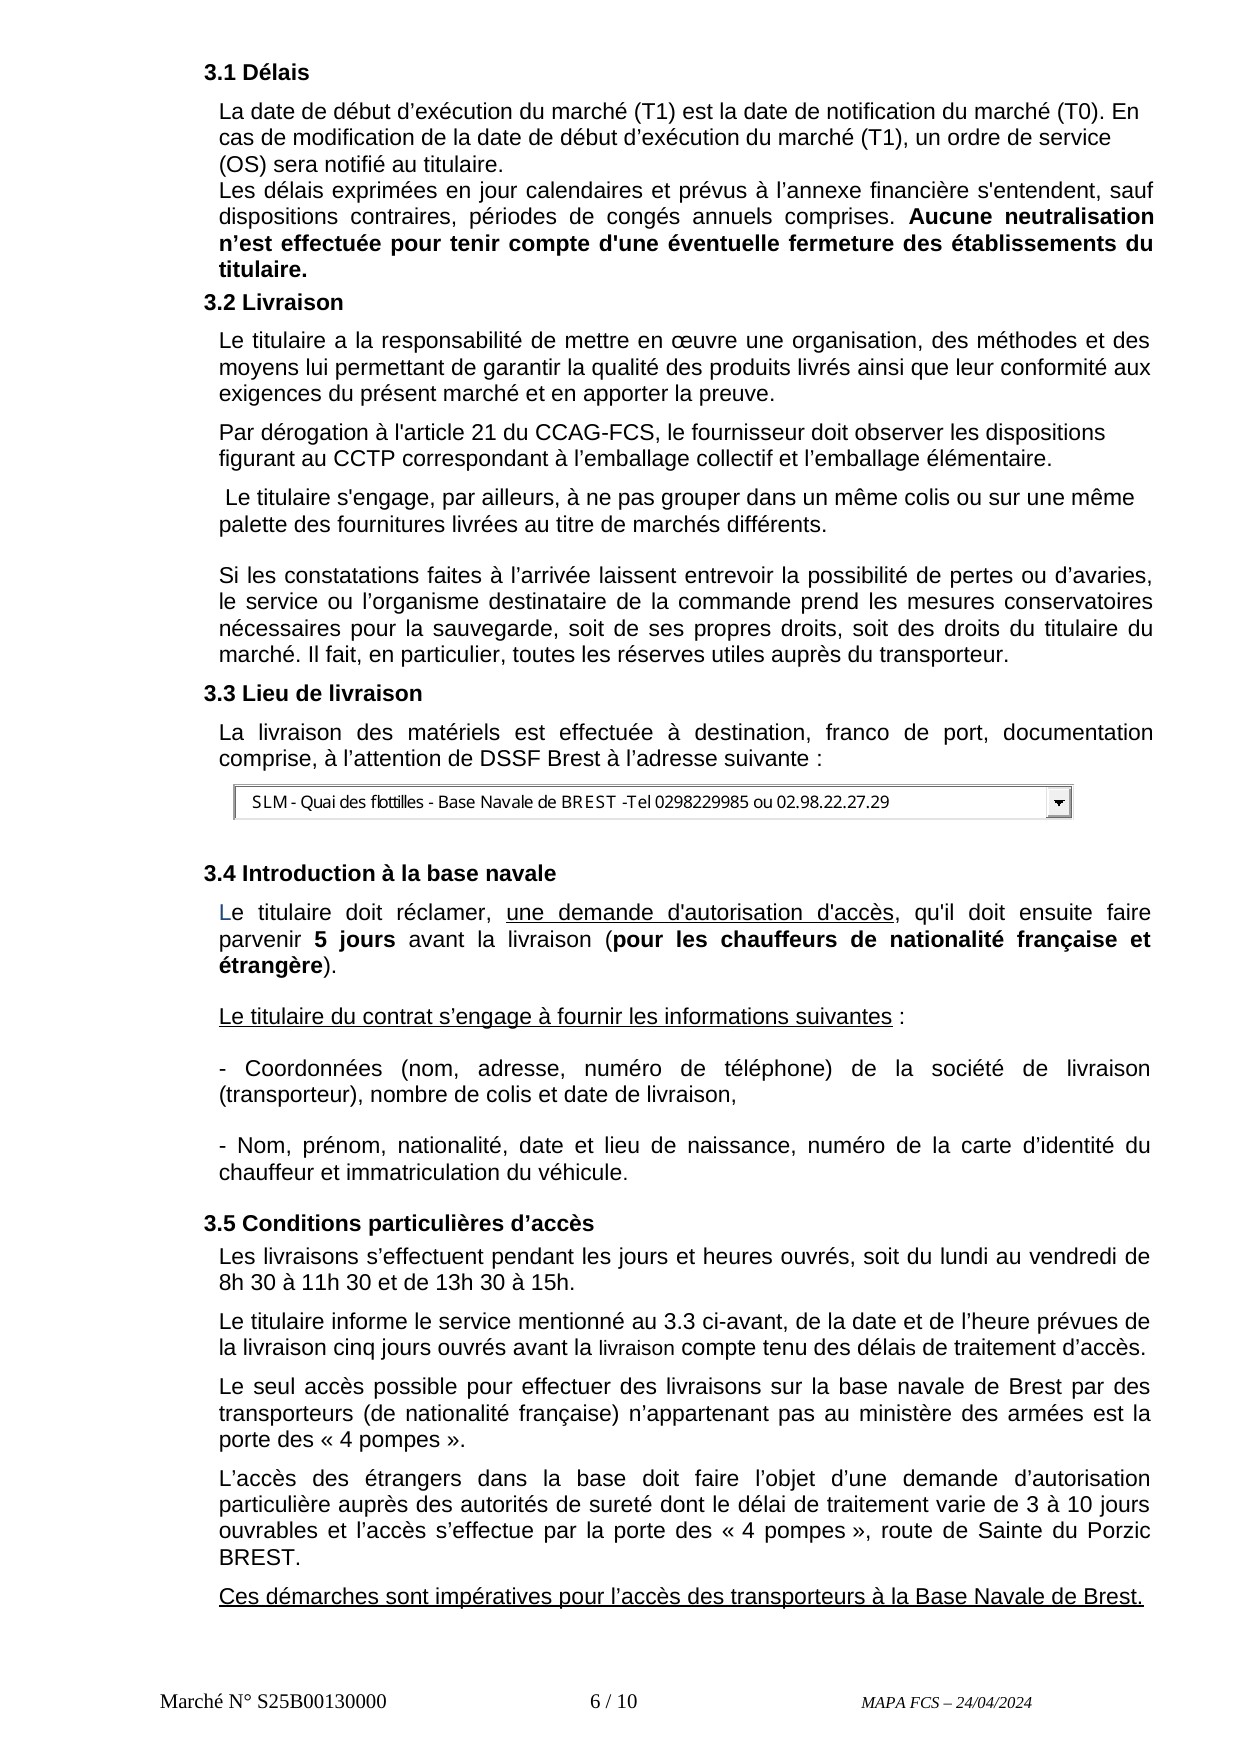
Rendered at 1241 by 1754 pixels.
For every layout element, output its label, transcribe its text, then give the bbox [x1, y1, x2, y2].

text Le titulaire doit réclamer, une demande d'autorisation d'accès, qu'il doit ensuite faire parvenir 5 jours avant la livraison (pour les chauffeurs de nationalité française et étrangère). [218, 899, 1152, 978]
subtitle 3.2 Livraison [204, 289, 1154, 315]
text Le titulaire informe le service mentionné au 3.3 ci-avant, de la date et de l’heure prévues de la livraison cinq jours ouvrés avant la livraison compte tenu des délais de traitement d’accès. [218, 1308, 1152, 1361]
text Le titulaire a la responsabilité de mettre en œuvre une organisation, des méthodes et des moyens lui permettant de garantir la qualité des produits livrés ainsi que leur conformité aux exigences du présent marché et en apporter la preuve. [218, 327, 1152, 407]
text La date de début d’exécution du marché (T1) est la date de notification du marché (T0). En cas de modification de la date de début d’exécution du marché (T1), un ordre de service (OS) sera notifié au titulaire. [218, 98, 1152, 177]
text Si les constatations faites à l’arrivée laissent entrevoir la possibilité de pertes ou d’avaries, le service ou l’organisme destinataire de la commande prend les mesures conservatoires nécessaires pour la sauvegarde, soit de ses propres droits, soit des droits du titulaire du marché. Il fait, en particulier, toutes les réserves utiles auprès du transporteur. [218, 562, 1154, 667]
text 3.4 Introduction à la base navale [204, 860, 1154, 887]
text 3.5 Conditions particulières d’accès [204, 1210, 1154, 1236]
text - Nom, prénom, nationalité, date et lieu de naissance, numéro de la carte d’identité du chauffeur et immatriculation du véhicule. [218, 1132, 1152, 1185]
text Par dérogation à l'article 21 du CCAG-FCS, le fournisseur doit observer les dispositions figurant au CCTP correspondant à l’emballage collectif et l’emballage élémentaire. [218, 419, 1152, 472]
text Le titulaire du contrat s’engage à fournir les informations suivantes : [218, 1003, 1152, 1030]
subtitle 3.1 Délais [174, 59, 1154, 85]
text Ces démarches sont impératives pour l’accès des transporteurs à la Base Navale de Brest. [218, 1583, 1152, 1609]
list Les délais exprimées en jour calendaires et prévus à l’annexe financière s'entendent, sauf dispositions contraires, périodes de congés annuels comprises. Aucune neutralisation n’est effectuée pour tenir compte d'une éventuelle fermeture des établissements du titulaire. [218, 177, 1154, 282]
text La livraison des matériels est effectuée à destination, franco de port, documentation comprise, à l’attention de DSSF Brest à l’adresse suivante : [218, 719, 1154, 771]
text Le seul accès possible pour effectuer des livraisons sur la base navale de Brest par des transporteurs (de nationalité française) n’appartenant pas au ministère des armées est la porte des « 4 pompes ». [218, 1373, 1152, 1452]
subtitle 3.3 Lieu de livraison [204, 680, 1154, 706]
text Le titulaire s'engage, par ailleurs, à ne pas grouper dans un même colis ou sur une même palette des fournitures livrées au titre de marchés différents. [218, 484, 1152, 537]
text L’accès des étrangers dans la base doit faire l’objet d’une demande d’autorisation particulière auprès des autorités de sureté dont le délai de traitement varie de 3 à 10 jours ouvrables et l’accès s’effectue par la porte des « 4 pompes », route de Sainte du Porzic BREST. [218, 1465, 1152, 1570]
text - Coordonnées (nom, adresse, numéro de téléphone) de la société de livraison (transporteur), nombre de colis et date de livraison, [218, 1055, 1152, 1107]
text Les livraisons s’effectuent pendant les jours et heures ouvrés, soit du lundi au vendredi de 8h 30 à 11h 30 et de 13h 30 à 15h. [218, 1243, 1152, 1295]
